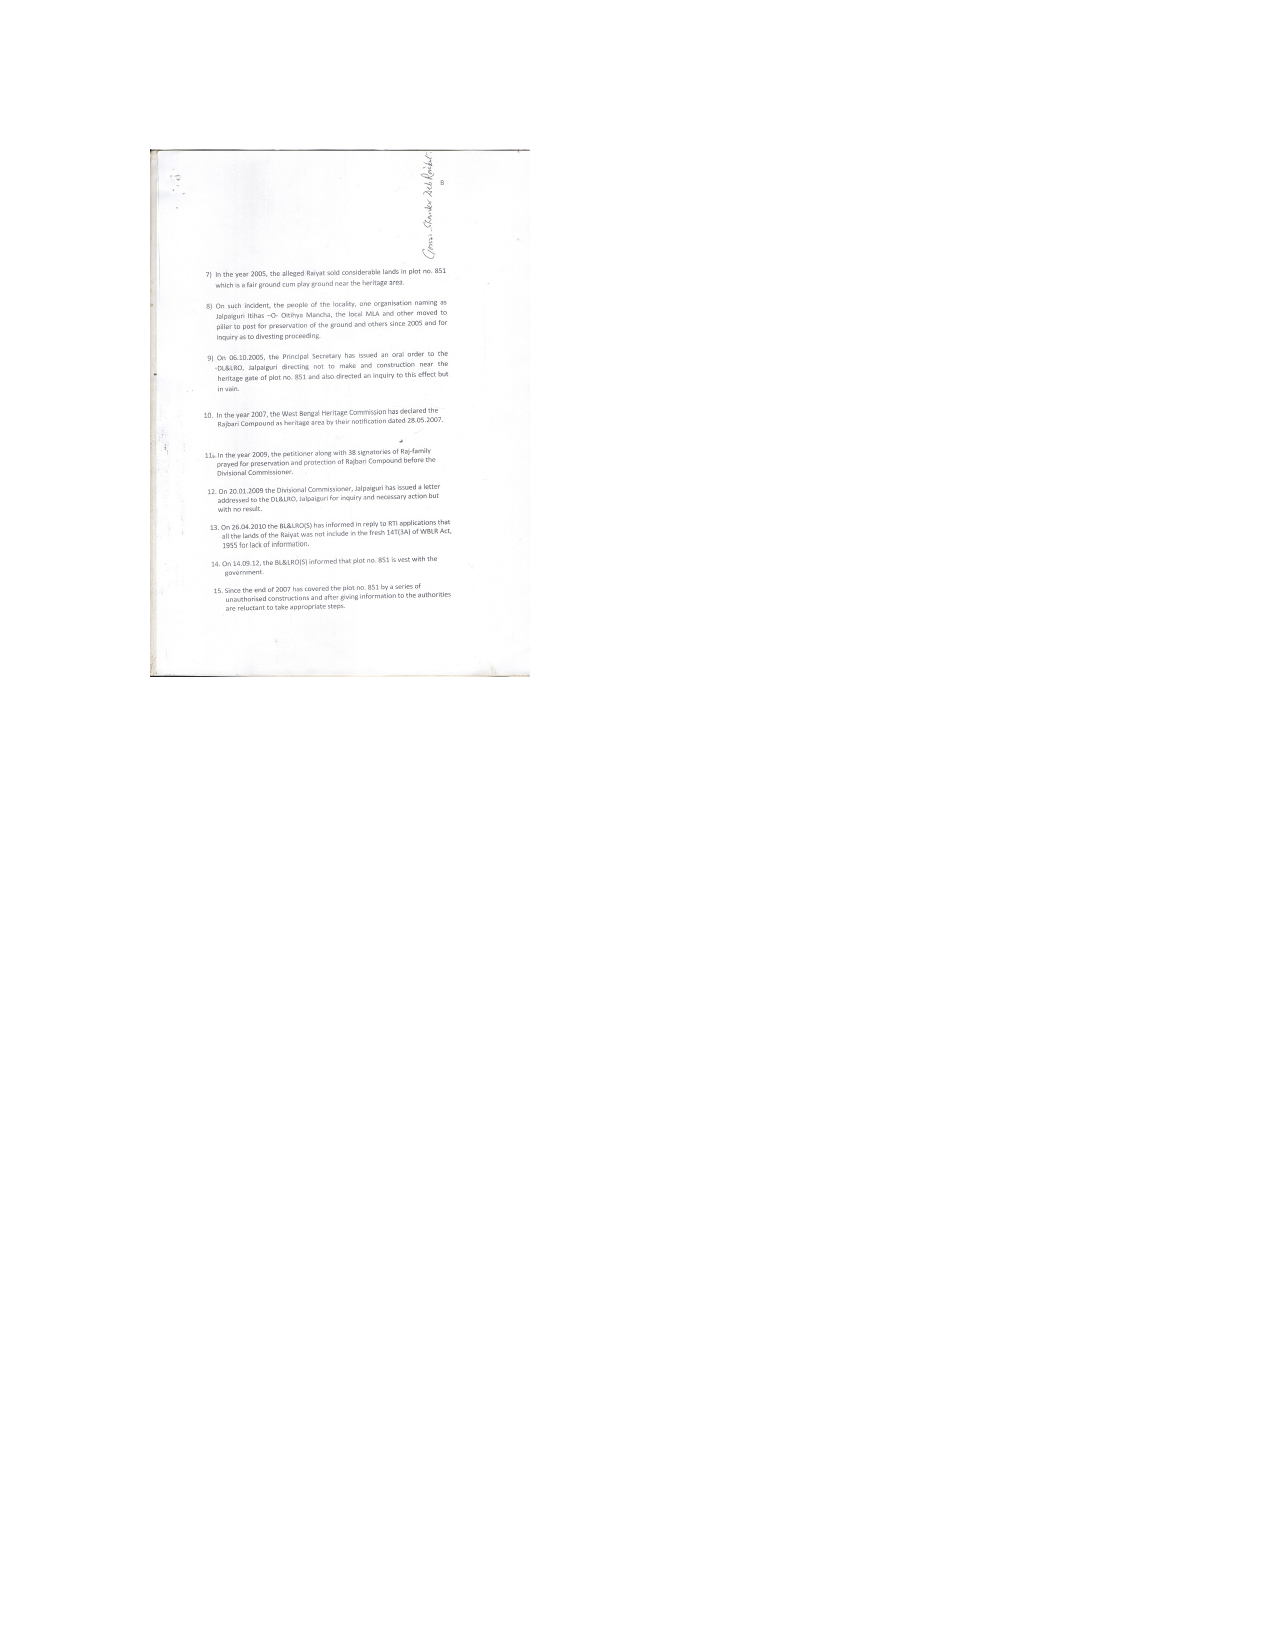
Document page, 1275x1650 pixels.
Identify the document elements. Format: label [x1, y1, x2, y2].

picture [150, 149, 533, 677]
